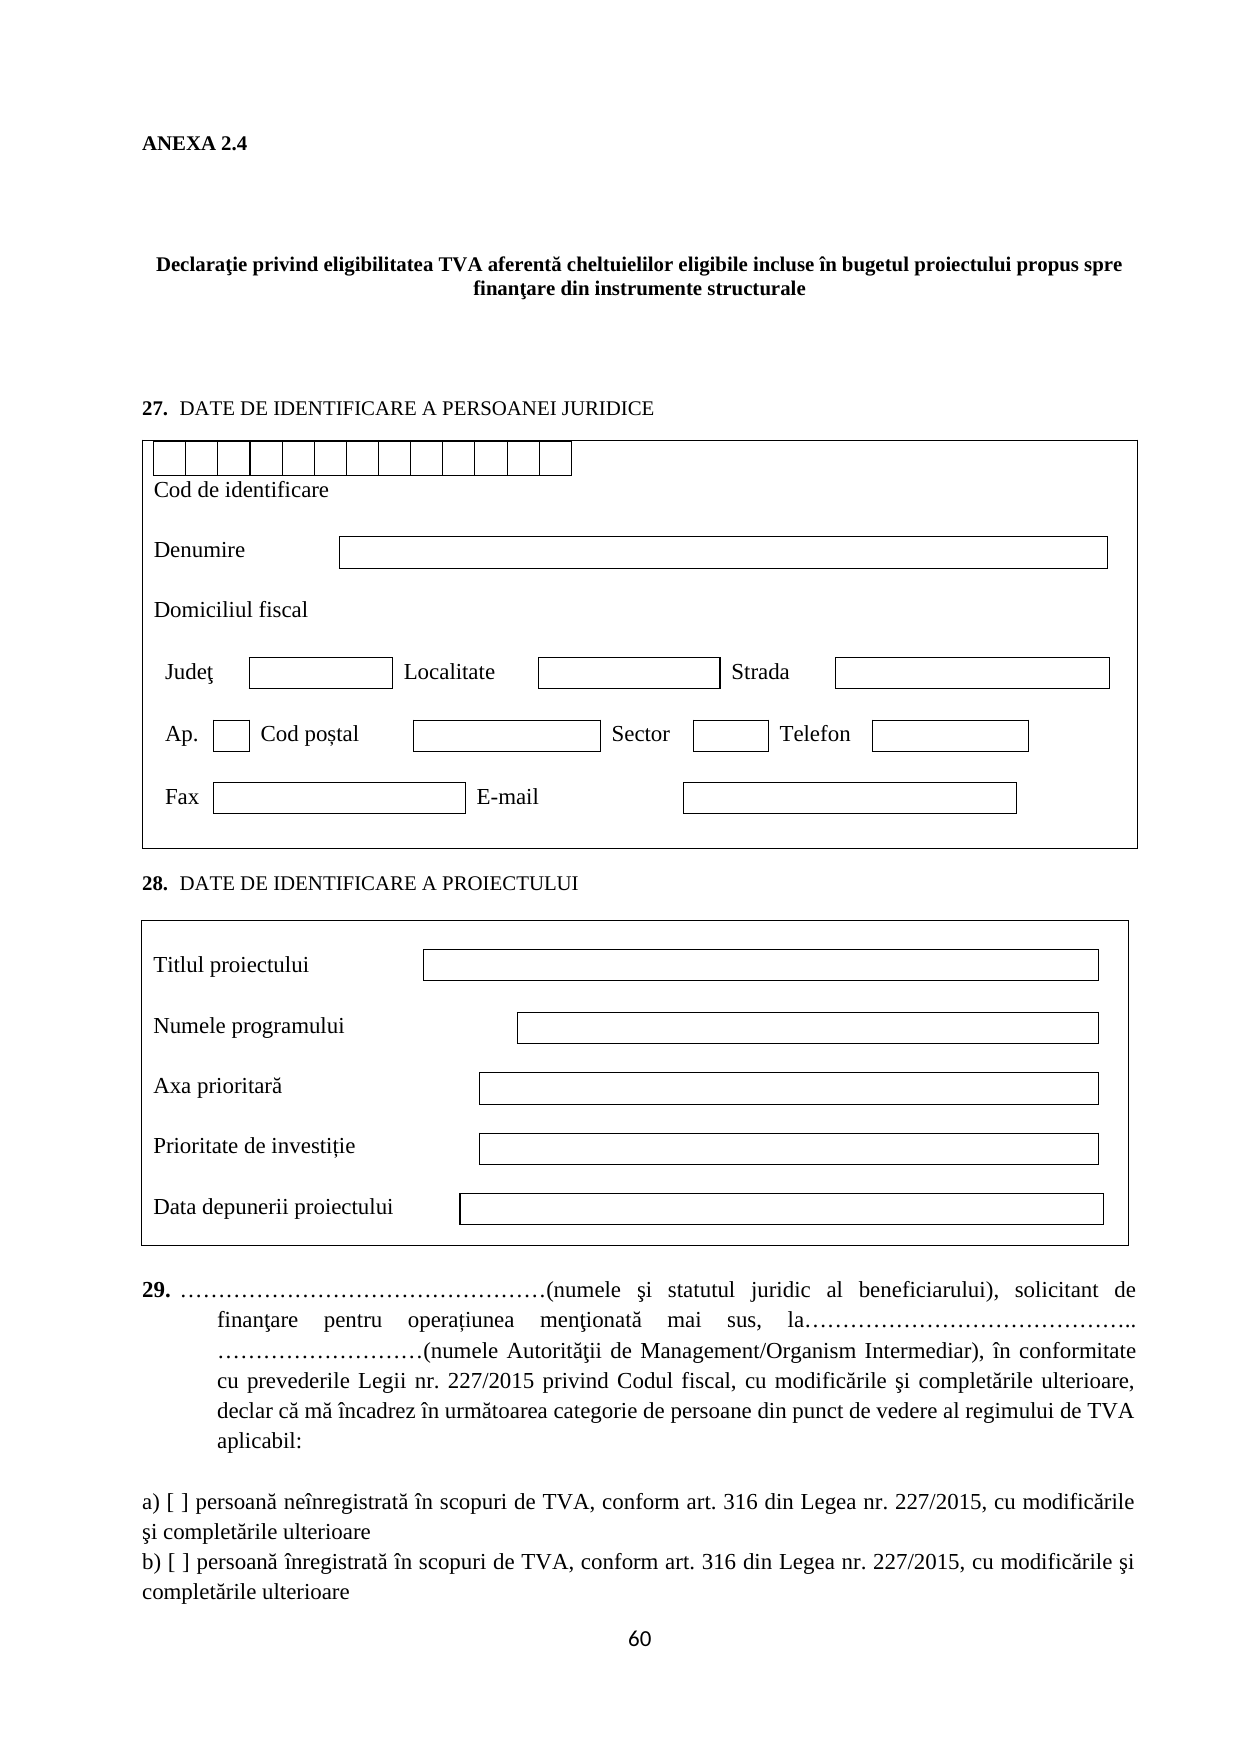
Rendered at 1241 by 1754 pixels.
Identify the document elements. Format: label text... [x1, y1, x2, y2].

list DATE DE IDENTIFICARE A PROIECTULUI [142, 870, 1137, 894]
text Declaraţie privind eligibilitatea TVA aferentă cheltuielilor eligibile incluse în bugetul proiectului propus spre finanţare din instrumente structurale [142, 252, 1137, 300]
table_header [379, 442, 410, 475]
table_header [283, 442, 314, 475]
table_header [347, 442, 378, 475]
list DATE DE IDENTIFICARE A PERSOANEI JURIDICE [142, 396, 1137, 420]
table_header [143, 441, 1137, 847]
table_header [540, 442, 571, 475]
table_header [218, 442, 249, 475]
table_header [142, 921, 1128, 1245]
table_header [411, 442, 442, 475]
text b) [ ] persoană înregistrată în scopuri de TVA, conform art. 316 din Legea nr. 227/2015, cu modificările şi completările ulterioare [142, 1548, 1137, 1605]
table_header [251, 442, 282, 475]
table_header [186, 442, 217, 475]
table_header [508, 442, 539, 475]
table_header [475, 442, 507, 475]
text ANEXA 2.4 [142, 131, 1137, 155]
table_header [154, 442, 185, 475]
list …………………………………………(numele şi statutul juridic al beneficiarului), solicitant de finanţare pentru operațiunea menţionată mai sus, la…………………………………….. ………………………(numele Autorităţii de Management/Organism Intermediar), în conformitate cu prevederile Legii nr. 227/2015 privind Codul fiscal, cu modificările şi completările ulterioare, declar că mă încadrez în următoarea categorie de persoane din punct de vedere al regimului de TVA aplicabil: [142, 1276, 1137, 1454]
text a) [ ] persoană neînregistrată în scopuri de TVA, conform art. 316 din Legea nr. 227/2015, cu modificările şi completările ulterioare [142, 1488, 1137, 1544]
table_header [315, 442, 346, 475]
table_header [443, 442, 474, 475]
